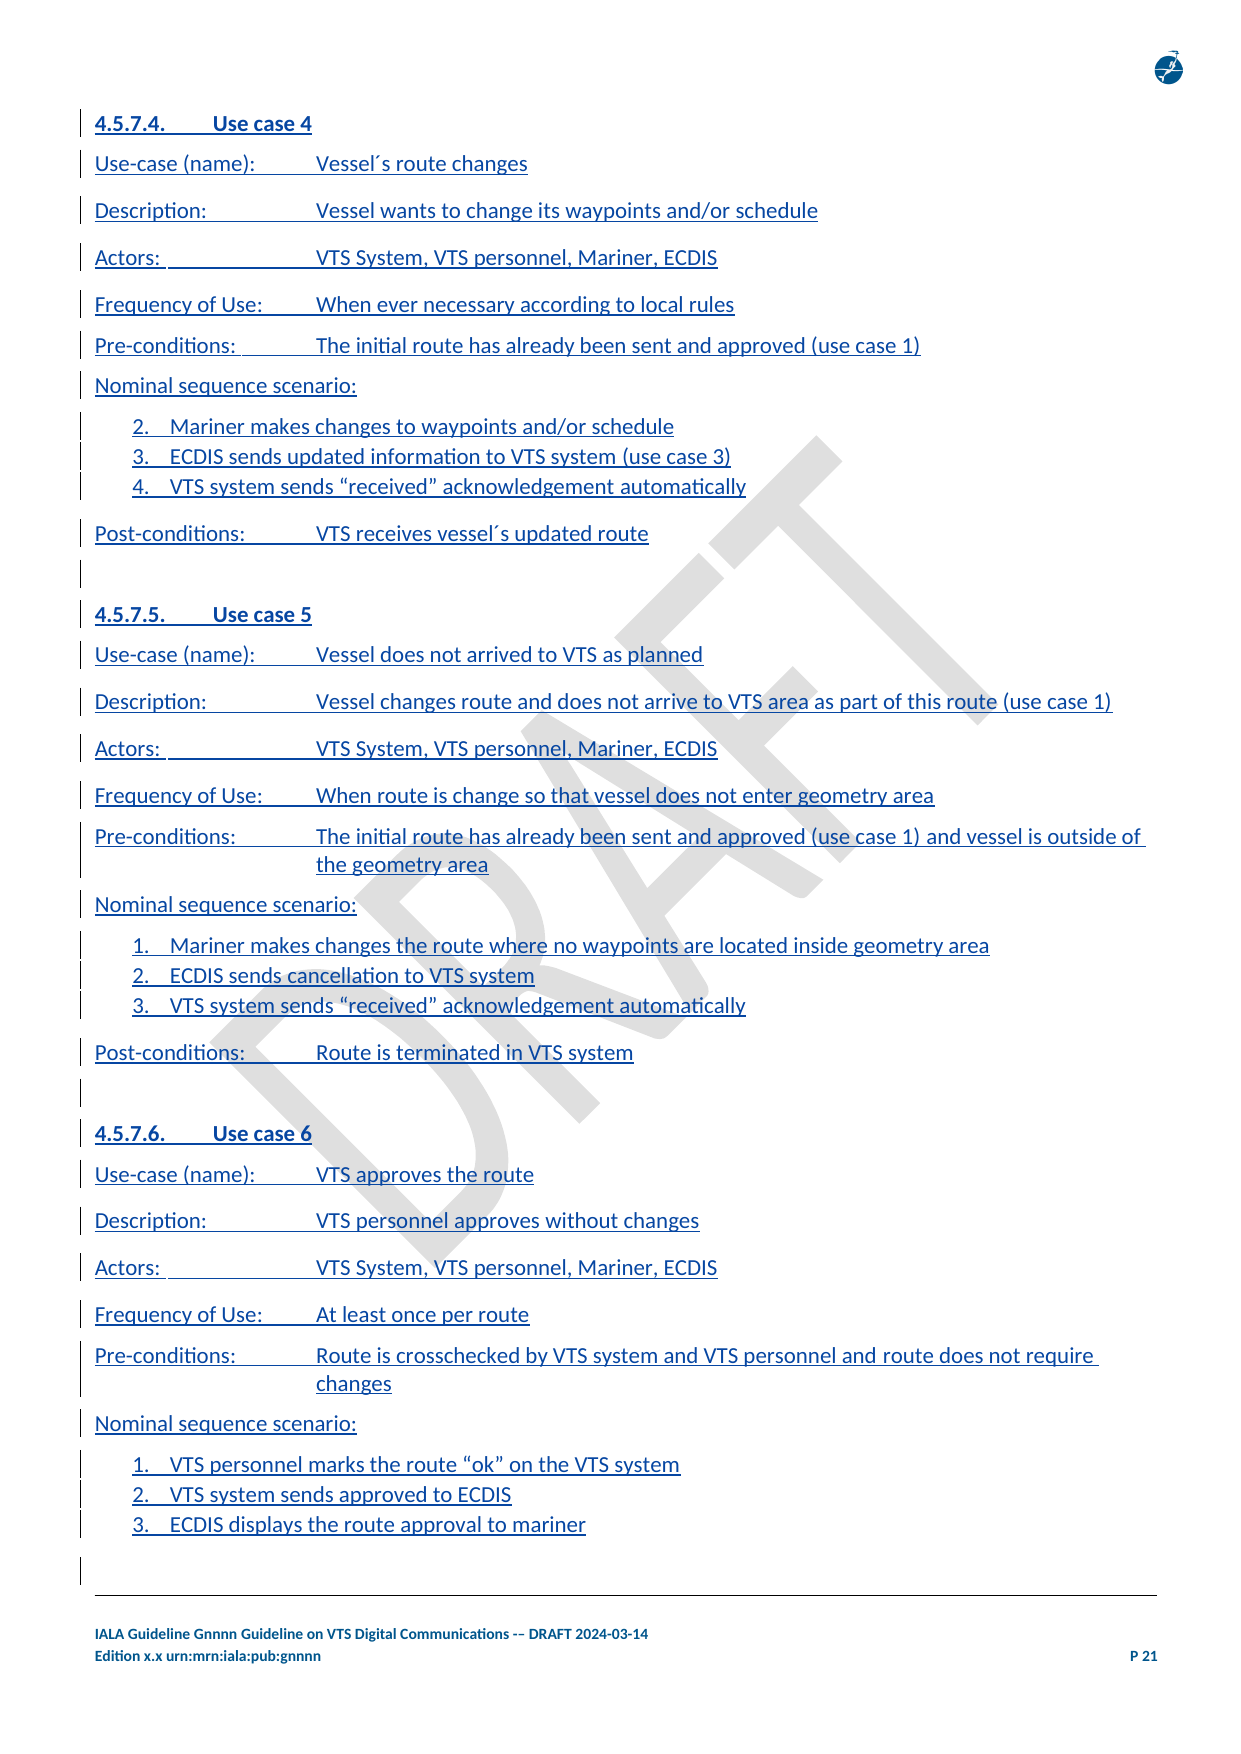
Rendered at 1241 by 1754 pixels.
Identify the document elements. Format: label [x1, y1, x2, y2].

picture [1123, 0, 1241, 119]
